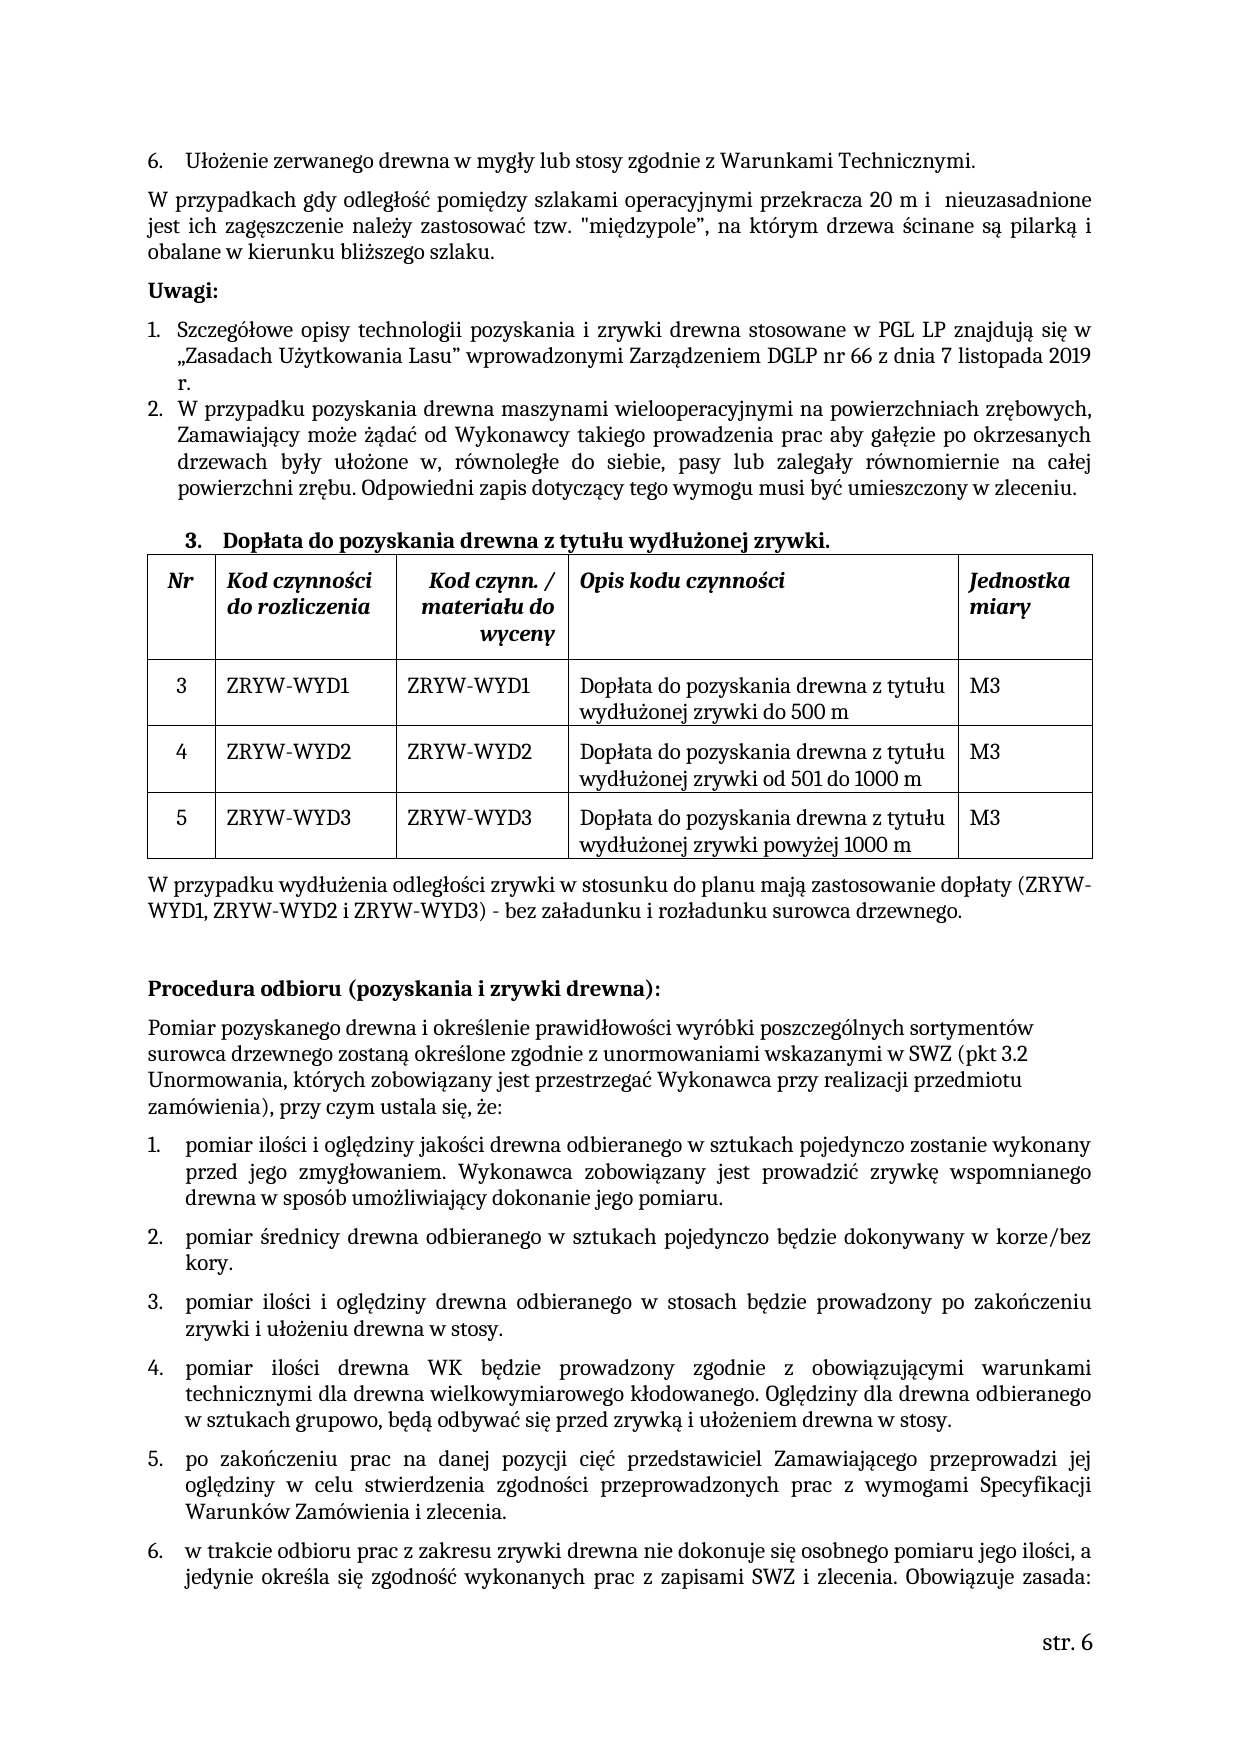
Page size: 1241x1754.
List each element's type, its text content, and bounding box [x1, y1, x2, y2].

list Szczegółowe opisy technologii pozyskania i zrywki drewna stosowane w PGL LP znajdują się w „Zasadach Użytkowania Lasu” wprowadzonymi Zarządzeniem DGLP nr 66 z dnia 7 listopada 2019 r. [148, 317, 1093, 396]
table_cell M3 [959, 726, 1092, 792]
table_cell ZRYW-WYD2 [216, 726, 396, 792]
table_cell ZRYW-WYD1 [216, 660, 396, 725]
table_cell M3 [959, 660, 1092, 725]
table_header Kod czynności do rozliczenia [216, 555, 396, 659]
text Pomiar pozyskanego drewna i określenie prawidłowości wyróbki poszczególnych sortymentów surowca drzewnego zostaną określone zgodnie z unormowaniami wskazanymi w SWZ (pkt 3.2 Unormowania, których zobowiązany jest przestrzegać Wykonawca przy realizacji przedmiotu zamówienia), przy czym ustala się, że: [148, 1014, 1093, 1120]
table_header Kod czynn. / materiału do wyceny [397, 555, 568, 659]
table_cell M3 [959, 793, 1092, 858]
list Dopłata do pozyskania drewna z tytułu wydłużonej zrywki. [185, 528, 1093, 554]
table_cell Dopłata do pozyskania drewna z tytułu wydłużonej zrywki od 501 do 1000 m [569, 726, 958, 792]
table_cell ZRYW-WYD3 [397, 793, 568, 858]
table_cell 3 [148, 660, 215, 725]
table_cell ZRYW-WYD1 [397, 660, 568, 725]
table_cell ZRYW-WYD3 [216, 793, 396, 858]
table_header Jednostka miary [959, 555, 1092, 659]
text Uwagi: [148, 278, 1093, 304]
list W przypadku pozyskania drewna maszynami wielooperacyjnymi na powierzchniach zrębowych, Zamawiający może żądać od Wykonawcy takiego prowadzenia prac aby gałęzie po okrzesanych drzewach były ułożone w, równoległe do siebie, pasy lub zalegały równomiernie na całej powierzchni zrębu. Odpowiedni zapis dotyczący tego wymogu musi być umieszczony w zleceniu. [148, 396, 1093, 501]
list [148, 1537, 1093, 1590]
list pomiar ilości drewna WK będzie prowadzony zgodnie z obowiązującymi warunkami technicznymi dla drewna wielkowymiarowego kłodowanego. Oględziny dla drewna odbieranego w sztukach grupowo, będą odbywać się przed zrywką i ułożeniem drewna w stosy. [148, 1354, 1093, 1433]
text W przypadkach gdy odległość pomiędzy szlakami operacyjnymi przekracza 20 m i nieuzasadnione jest ich zagęszczenie należy zastosować tzw. "międzypole”, na którym drzewa ścinane są pilarką i obalane w kierunku bliższego szlaku. [148, 186, 1093, 266]
table_cell Dopłata do pozyskania drewna z tytułu wydłużonej zrywki do 500 m [569, 660, 958, 725]
table_header Opis kodu czynności [569, 555, 958, 659]
text W przypadku wydłużenia odległości zrywki w stosunku do planu mają zastosowanie dopłaty (ZRYW-WYD1, ZRYW-WYD2 i ZRYW-WYD3) - bez załadunku i rozładunku surowca drzewnego. [148, 871, 1093, 924]
list pomiar ilości i oględziny drewna odbieranego w stosach będzie prowadzony po zakończeniu zrywki i ułożeniu drewna w stosy. [148, 1289, 1093, 1342]
list pomiar średnicy drewna odbieranego w sztukach pojedynczo będzie dokonywany w korze/bez kory. [148, 1224, 1093, 1277]
table_cell 4 [148, 726, 215, 792]
list po zakończeniu prac na danej pozycji cięć przedstawiciel Zamawiającego przeprowadzi jej oględziny w celu stwierdzenia zgodności przeprowadzonych prac z wymogami Specyfikacji Warunków Zamówienia i zlecenia. [148, 1446, 1093, 1525]
table_cell ZRYW-WYD2 [397, 726, 568, 792]
table_header Nr [148, 555, 215, 659]
table_cell 5 [148, 793, 215, 858]
table_cell Dopłata do pozyskania drewna z tytułu wydłużonej zrywki powyżej 1000 m [569, 793, 958, 858]
list pomiar ilości i oględziny jakości drewna odbieranego w sztukach pojedynczo zostanie wykonany przed jego zmygłowaniem. Wykonawca zobowiązany jest prowadzić zrywkę wspomnianego drewna w sposób umożliwiający dokonanie jego pomiaru. [148, 1132, 1093, 1211]
text Procedura odbioru (pozyskania i zrywki drewna): [148, 976, 1093, 1002]
list Ułożenie zerwanego drewna w mygły lub stosy zgodnie z Warunkami Technicznymi. [148, 148, 1093, 174]
